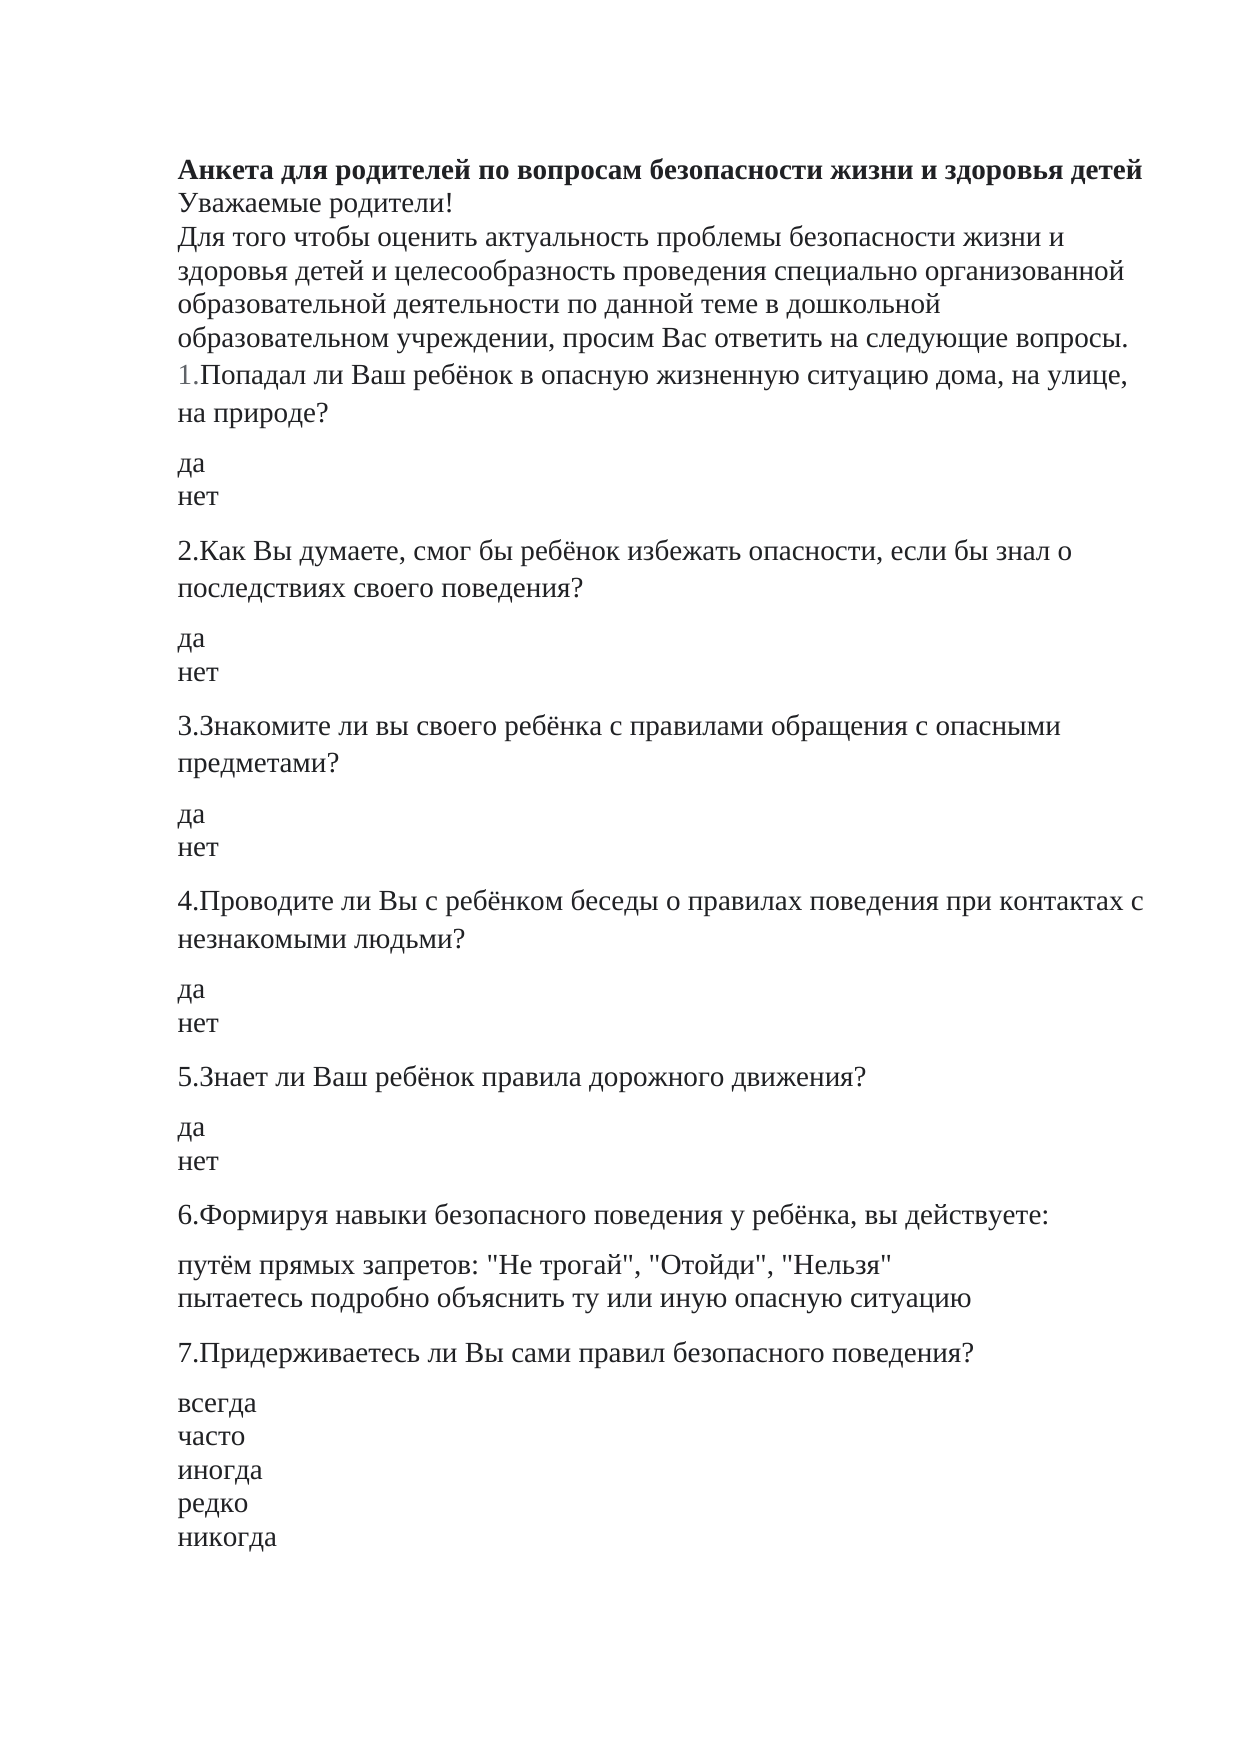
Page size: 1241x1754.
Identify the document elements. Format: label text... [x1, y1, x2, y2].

text да [177, 1109, 1152, 1143]
text да [177, 445, 1152, 478]
text 4.Проводите ли Вы с ребёнком беседы о правилах поведения при контактах с незнакомыми людьми? [177, 879, 1152, 954]
text Уважаемые родители! Для того чтобы оценить актуальность проблемы безопасности жизни и здоровья детей и целесообразность проведения специально организованной образовательной деятельности по данной теме в дошкольной образовательном учреждении, просим Вас ответить на следующие вопросы. [177, 186, 1152, 353]
text редко [177, 1486, 1152, 1519]
text 7.Придерживаетесь ли Вы сами правил безопасного поведения? [177, 1331, 1152, 1368]
text путём прямых запретов: "Не трогай", "Отойди", "Нельзя" [177, 1247, 1152, 1281]
text никогда [177, 1519, 1152, 1553]
text да [177, 796, 1152, 829]
text всегда [177, 1385, 1152, 1418]
text нет [177, 478, 1152, 512]
text пытаетесь подробно объяснить ту или иную опасную ситуацию [177, 1281, 1152, 1314]
text да [177, 971, 1152, 1005]
text 6.Формируя навыки безопасного поведения у ребёнка, вы действуете: [177, 1193, 1152, 1230]
text 3.Знакомите ли вы своего ребёнка с правилами обращения с опасными предметами? [177, 704, 1152, 779]
text Анкета для родителей по вопросам безопасности жизни и здоровья детей [177, 118, 1152, 186]
text нет [177, 1005, 1152, 1038]
text часто [177, 1418, 1152, 1452]
text 1.Попадал ли Ваш ребёнок в опасную жизненную ситуацию дома, на улице, на природе? [177, 353, 1152, 428]
text 5.Знает ли Ваш ребёнок правила дорожного движения? [177, 1055, 1152, 1092]
text нет [177, 1143, 1152, 1176]
text нет [177, 654, 1152, 687]
text 2.Как Вы думаете, смог бы ребёнок избежать опасности, если бы знал о последствиях своего поведения? [177, 529, 1152, 604]
text иногда [177, 1452, 1152, 1486]
text нет [177, 829, 1152, 863]
text да [177, 620, 1152, 654]
